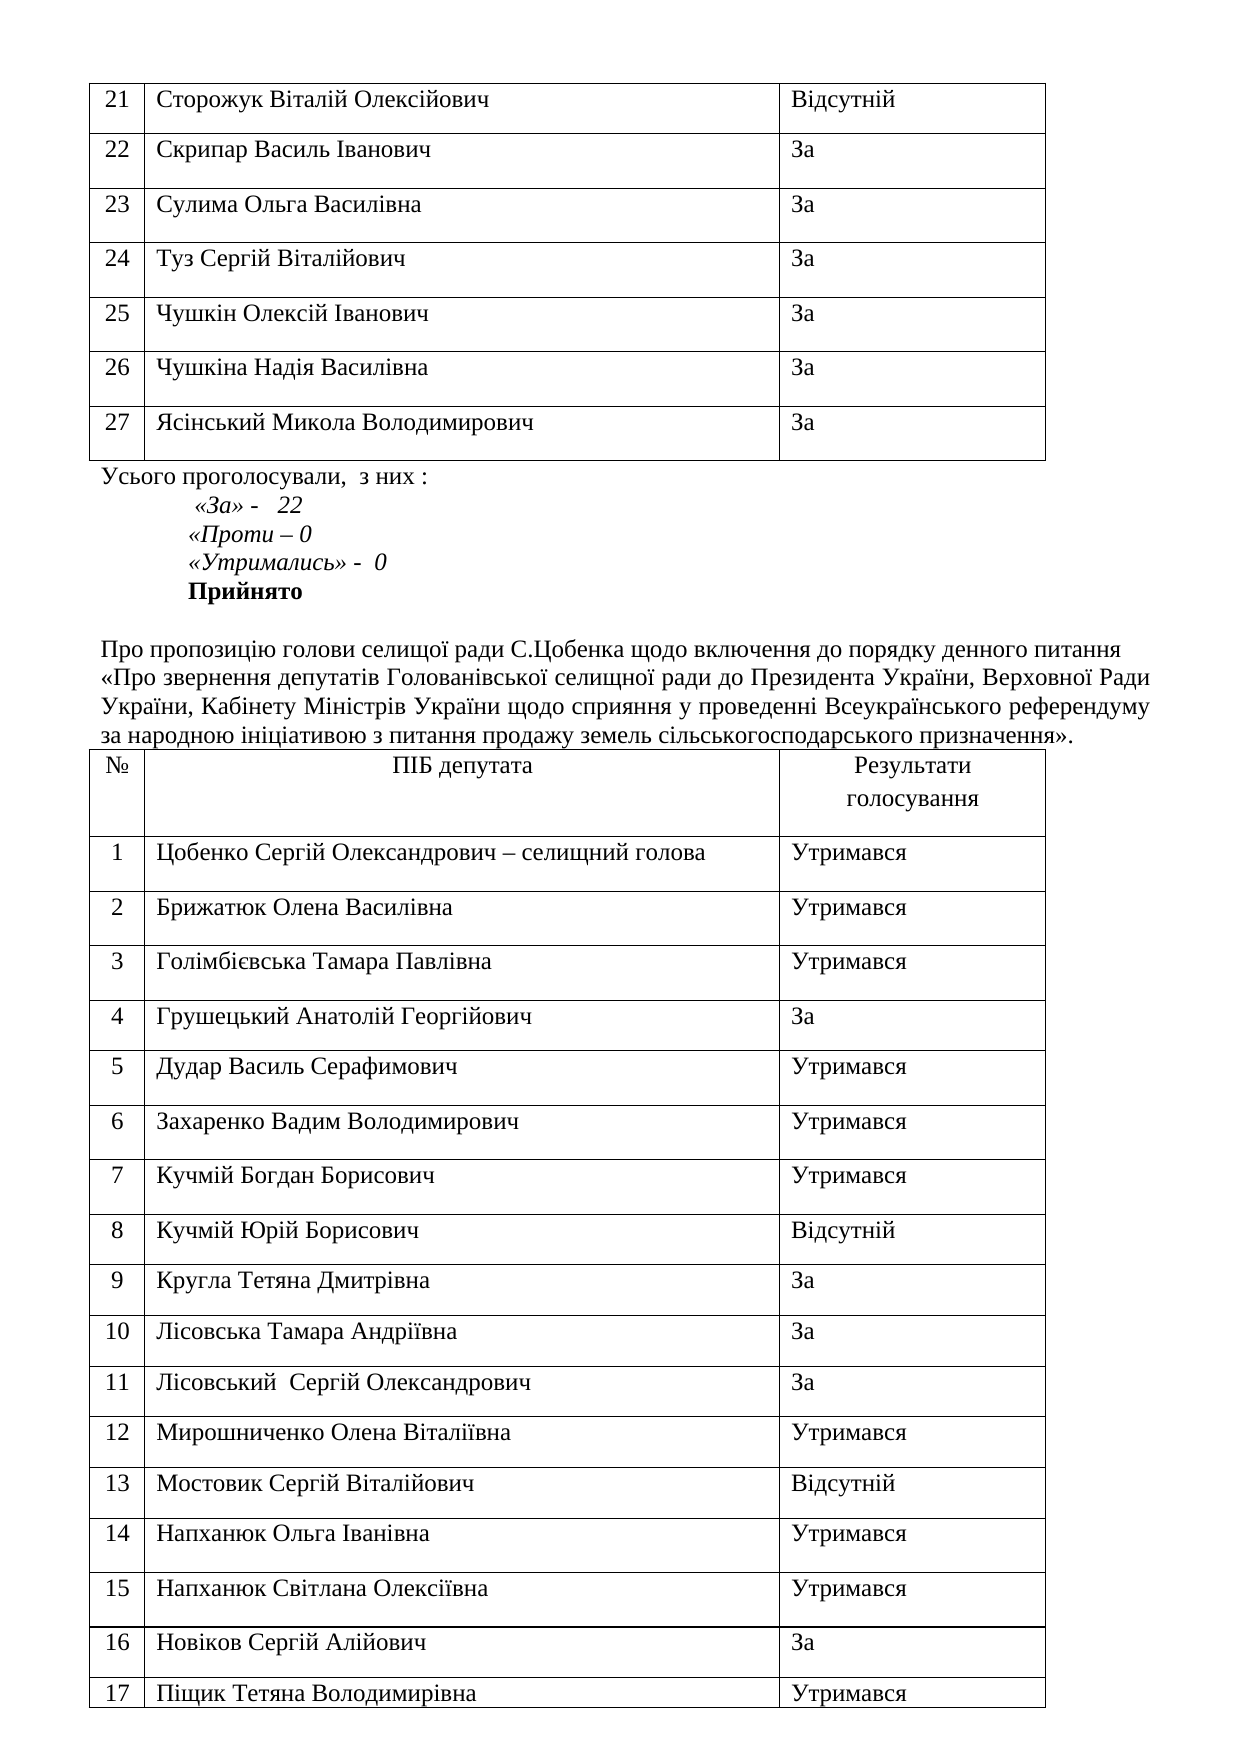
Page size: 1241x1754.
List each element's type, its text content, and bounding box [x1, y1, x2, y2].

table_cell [145, 1678, 779, 1707]
table_header № [90, 750, 144, 836]
table_cell Лісовський Сергій Олександрович [145, 1367, 779, 1416]
table_cell 24 [90, 243, 144, 297]
table_cell Утримався [780, 1678, 1045, 1707]
table_cell 5 [90, 1051, 144, 1105]
table_cell Напханюк Світлана Олексіївна [145, 1573, 779, 1626]
table_cell Мирошниченко Олена Віталіївна [145, 1417, 779, 1467]
table_header Результати голосування [780, 750, 1045, 836]
table_cell 27 [90, 407, 144, 460]
table_cell Голімбієвська Тамара Павлівна [145, 946, 779, 1000]
table_cell Ясінський Микола Володимирович [145, 407, 779, 460]
table_cell За [780, 1265, 1045, 1315]
table_cell Сторожук Віталій Олексійович [145, 84, 779, 133]
table_cell Туз Сергій Віталійович [145, 243, 779, 297]
table_cell За [780, 298, 1045, 351]
table_cell Грушецький Анатолій Георгійович [145, 1001, 779, 1050]
table_cell 25 [90, 298, 144, 351]
table_cell 21 [90, 84, 144, 133]
text «Утримались» - 0 [188, 547, 1152, 576]
table_cell Відсутній [780, 1215, 1045, 1264]
text Усього проголосували, з них : [100, 461, 1152, 490]
table_cell Утримався [780, 1519, 1045, 1572]
table_cell 2 [90, 892, 144, 945]
text «Про звернення депутатів Голованівської селищної ради до Президента України, Верховної Ради України, Кабінету Міністрів України щодо сприяння у проведенні Всеукраїнського референдуму за народною ініціативою з питання продажу земель сільськогосподарського призначення». [100, 662, 1152, 749]
table_cell Утримався [780, 1573, 1045, 1626]
table_cell Цобенко Сергій Олександрович – селищний голова [145, 837, 779, 891]
table_cell Мостовик Сергій Віталійович [145, 1468, 779, 1517]
table_cell Захаренко Вадим Володимирович [145, 1106, 779, 1159]
table_cell За [780, 243, 1045, 297]
text «Проти – 0 [188, 519, 1152, 547]
table_cell За [780, 352, 1045, 406]
table_cell 4 [90, 1001, 144, 1050]
table_cell 16 [90, 1628, 144, 1677]
text Про пропозицію голови селищої ради С.Цобенка щодо включення до порядку денного питання [100, 634, 1152, 662]
table_cell За [780, 189, 1045, 242]
table_cell 11 [90, 1367, 144, 1416]
table_cell 8 [90, 1215, 144, 1264]
table_cell 17 [90, 1678, 144, 1707]
table_cell Скрипар Василь Іванович [145, 134, 779, 188]
table_cell За [780, 1001, 1045, 1050]
table_cell Утримався [780, 1417, 1045, 1467]
table_cell 3 [90, 946, 144, 1000]
table_cell Утримався [780, 1106, 1045, 1159]
table_cell Утримався [780, 946, 1045, 1000]
table_cell 22 [90, 134, 144, 188]
table_cell Відсутній [780, 1468, 1045, 1517]
table_cell Чушкіна Надія Василівна [145, 352, 779, 406]
table_cell Сулима Ольга Василівна [145, 189, 779, 242]
table_cell Кругла Тетяна Дмитрівна [145, 1265, 779, 1315]
table_cell 10 [90, 1316, 144, 1366]
table_cell 1 [90, 837, 144, 891]
table_cell 6 [90, 1106, 144, 1159]
table_cell Дудар Василь Серафимович [145, 1051, 779, 1105]
table_cell За [780, 134, 1045, 188]
table_header ПІБ депутата [145, 750, 779, 836]
table_cell Кучмій Юрій Борисович [145, 1215, 779, 1264]
table_cell 26 [90, 352, 144, 406]
table_cell Лісовська Тамара Андріївна [145, 1316, 779, 1366]
table_cell Утримався [780, 837, 1045, 891]
table_cell 13 [90, 1468, 144, 1517]
table_cell Брижатюк Олена Василівна [145, 892, 779, 945]
table_cell Чушкін Олексій Іванович [145, 298, 779, 351]
table_cell 14 [90, 1519, 144, 1572]
table_cell Утримався [780, 892, 1045, 945]
table_cell 7 [90, 1160, 144, 1214]
table_cell Напханюк Ольга Іванівна [145, 1519, 779, 1572]
text Прийнято [188, 576, 1152, 605]
table_cell За [780, 1367, 1045, 1416]
table_cell 12 [90, 1417, 144, 1467]
table_cell За [780, 1316, 1045, 1366]
text «За» - 22 [188, 490, 1152, 519]
table_cell Відсутній [780, 84, 1045, 133]
table_cell 15 [90, 1573, 144, 1626]
table_cell Кучмій Богдан Борисович [145, 1160, 779, 1214]
table_cell За [780, 407, 1045, 460]
table_cell Утримався [780, 1051, 1045, 1105]
table_cell За [780, 1628, 1045, 1677]
table_cell Утримався [780, 1160, 1045, 1214]
table_cell 9 [90, 1265, 144, 1315]
table_cell Новіков Сергій Алійович [145, 1628, 779, 1677]
table_cell 23 [90, 189, 144, 242]
